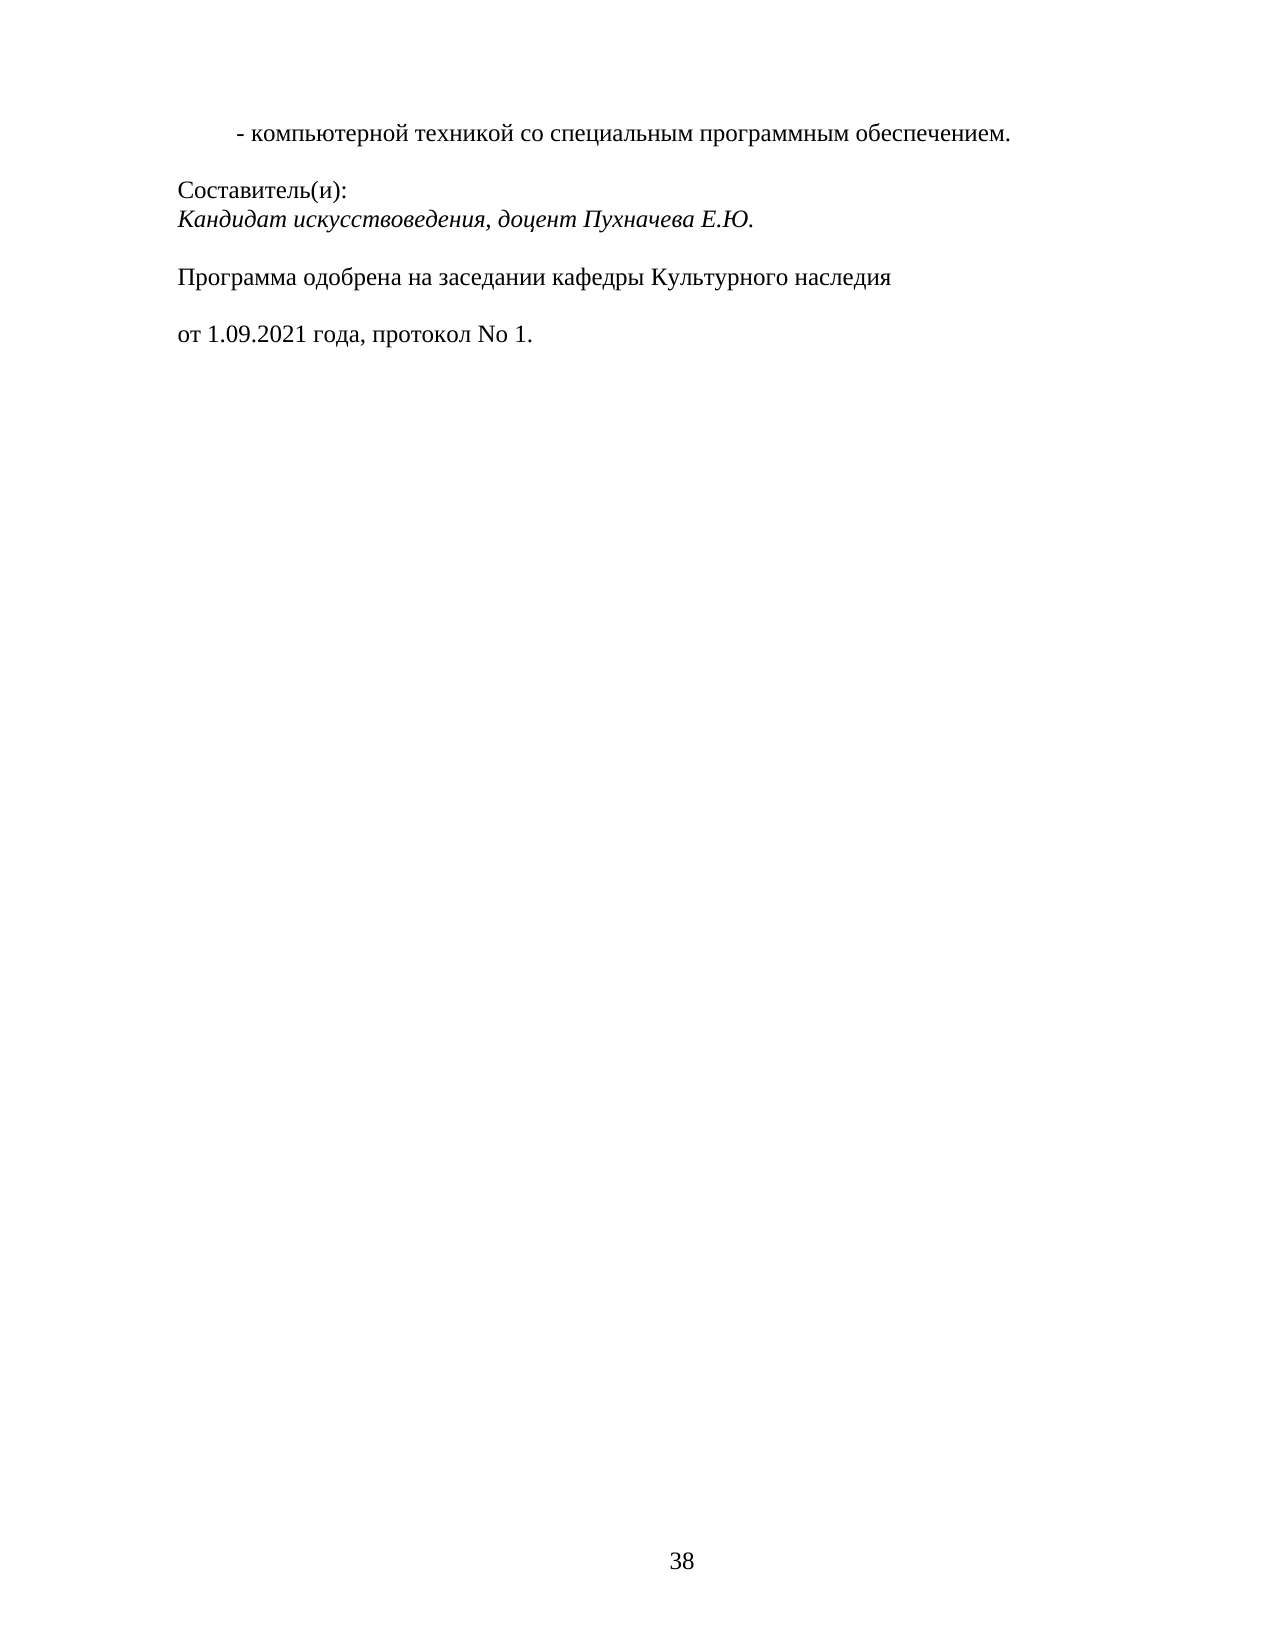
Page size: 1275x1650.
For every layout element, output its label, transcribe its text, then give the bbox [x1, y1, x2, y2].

text Составитель(и): [177, 176, 1186, 204]
text Кандидат искусствоведения, доцент Пухначева Е.Ю. [177, 204, 1186, 233]
text - компьютерной техникой со специальным программным обеспечением. [177, 118, 1186, 147]
text Программа одобрена на заседании кафедры Культурного наследия [177, 262, 1186, 291]
text от 1.09.2021 года, протокол No 1. [177, 319, 1186, 348]
